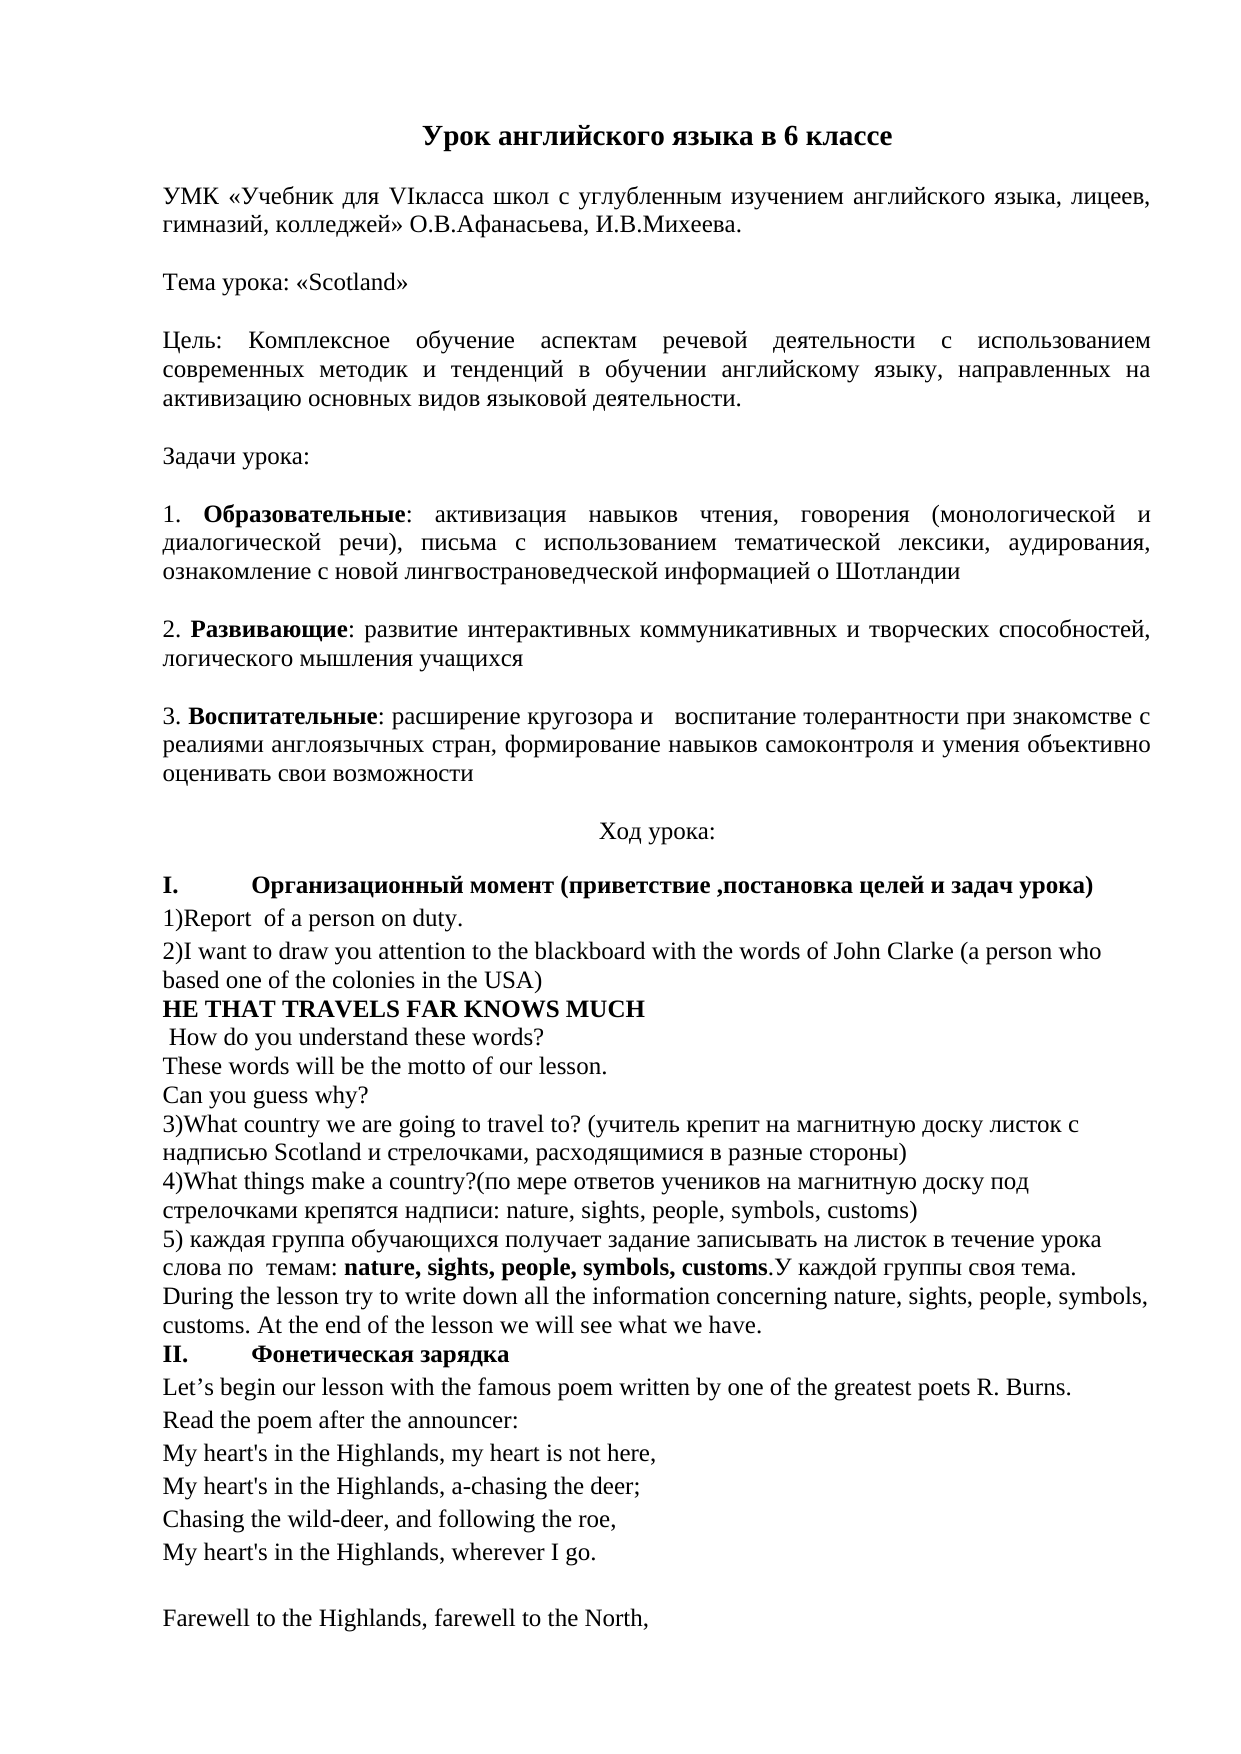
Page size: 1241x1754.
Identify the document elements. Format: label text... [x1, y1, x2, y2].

text Тема урока: «Scotland» [162, 267, 1152, 296]
list 3)What country we are going to travel to? (учитель крепит на магнитную доску листок с надписью Scotland и стрелочками, расходящимися в разные стороны) [162, 1109, 1152, 1166]
list How do you understand these words? [162, 1022, 1152, 1051]
text My heart's in the Highlands, my heart is not here, [162, 1438, 1152, 1466]
text 1. Образовательные: активизация навыков чтения, говорения (монологической и диалогической речи), письма с использованием тематической лексики, аудирования, ознакомление с новой лингвострановедческой информацией о Шотландии [162, 499, 1152, 585]
text УМК «Учебник для VIкласса школ с углубленным изучением английского языка, лицеев, гимназий, колледжей» О.В.Афанасьева, И.В.Михеева. [162, 181, 1152, 238]
text Задачи урока: [162, 441, 1152, 469]
list 5) каждая группа обучающихся получает задание записывать на листок в течение урока слова по темам: nature, sights, people, symbols, customs.У каждой группы своя тема. [162, 1224, 1152, 1281]
text My heart's in the Highlands, a-chasing the deer; [162, 1471, 1152, 1499]
text Read the poem after the announcer: [162, 1405, 1152, 1433]
text Chasing the wild-deer, and following the roe, [162, 1504, 1152, 1532]
list 4)What things make a country?(по мере ответов учеников на магнитную доску под стрелочками крепятся надписи: nature, sights, people, symbols, customs) [162, 1166, 1152, 1224]
text Цель: Комплексное обучение аспектам речевой деятельности с использованием современных методик и тенденций в обучении английскому языку, направленных на активизацию основных видов языковой деятельности. [162, 325, 1152, 412]
list These words will be the motto of our lesson. [162, 1051, 1152, 1080]
text 3. Воспитательные: расширение кругозора и воспитание толерантности при знакомстве с реалиями англоязычных стран, формирование навыков самоконтроля и умения объективно оценивать свои возможности [162, 701, 1152, 787]
text Урок английского языка в 6 классе [162, 118, 1152, 152]
list HE THAT TRAVELS FAR KNOWS MUCH [162, 994, 1152, 1022]
text My heart's in the Highlands, wherever I go. [162, 1537, 1152, 1566]
list 1)Report of a person on duty. [162, 903, 1152, 932]
list Фонетическая зарядка [162, 1339, 1152, 1367]
list Организационный момент (приветствие ,постановка целей и задач урока) [162, 870, 1152, 899]
list 2)I want to draw you attention to the blackboard with the words of John Clarke (a person who based one of the colonies in the USA) [162, 936, 1152, 994]
text Farewell to the Highlands, farewell to the North, [162, 1603, 1152, 1632]
text Ход урока: [162, 816, 1152, 845]
list During the lesson try to write down all the information concerning nature, sights, people, symbols, customs. At the end of the lesson we will see what we have. [162, 1281, 1152, 1339]
list Can you guess why? [162, 1080, 1152, 1109]
text 2. Развивающие: развитие интерактивных коммуникативных и творческих способностей, логического мышления учащихся [162, 614, 1152, 672]
text Let’s begin our lesson with the famous poem written by one of the greatest poets R. Burns. [162, 1372, 1152, 1400]
